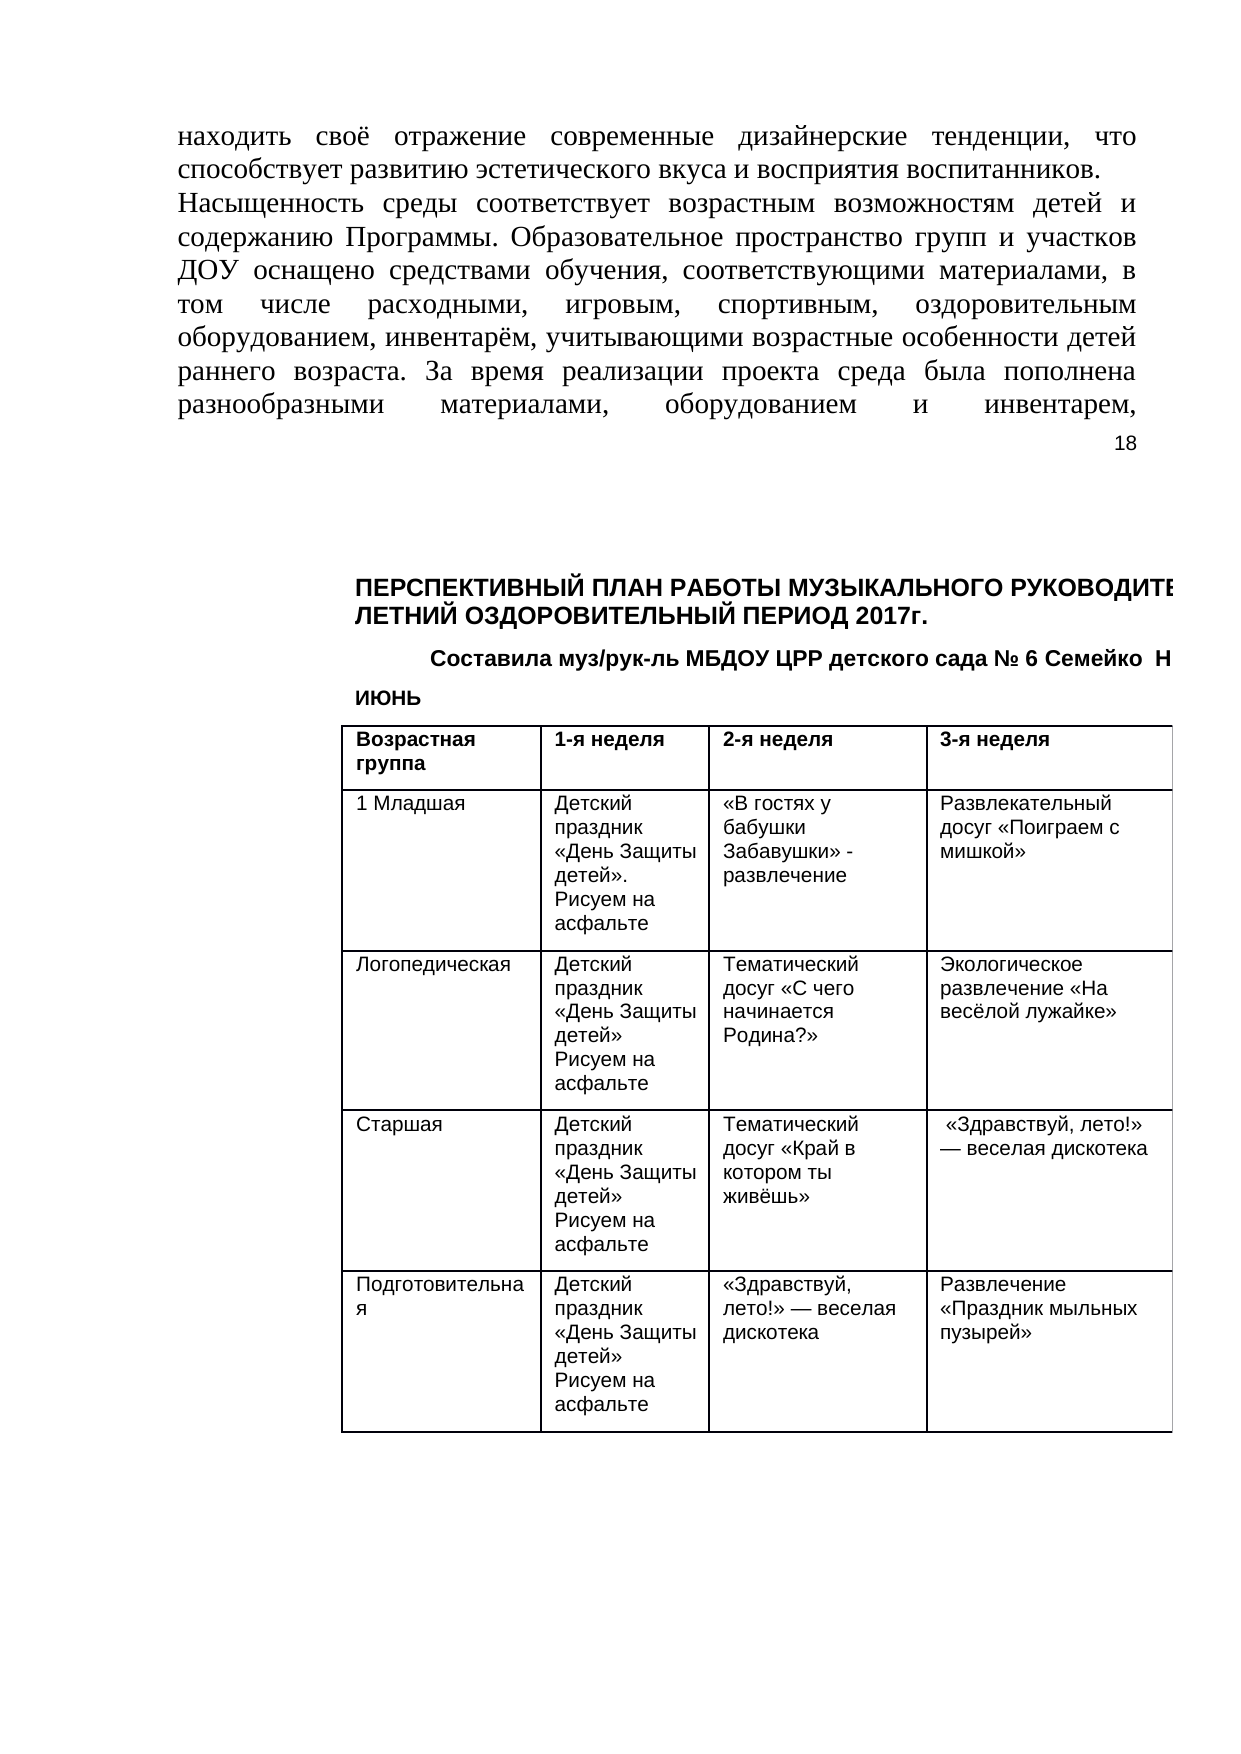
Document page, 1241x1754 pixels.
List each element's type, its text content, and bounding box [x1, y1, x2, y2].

text Группы наполнены современным игровым оборудованием, информационными стендами. Предметная среда всех помещений оптимально насыщена, выдержана мера «необходимого и достаточного» для каждого вида деятельности, представляет собой «поисковое поле» для ребенка, стимулирующее процесс его развития и саморазвития, социализации и коррекции. В интерьере детского сада продолжают находить своё отражение современные дизайнерские тенденции, что способствует развитию эстетического вкуса и восприятия воспитанников. [177, 118, 1137, 185]
text Насыщенность среды соответствует возрастным возможностям детей и содержанию Программы. Образовательное пространство групп и участков ДОУ оснащено средствами обучения, соответствующими материалами, в том числе расходными, игровым, спортивным, оздоровительным оборудованием, инвентарём, учитывающими возрастные особенности детей раннего возраста. За время реализации проекта среда была пополнена разнообразными материалами, оборудованием и инвентарем, обеспечивающим организацию ведущего вида деятельности в раннем возрасте - предметной, а также других видов детской деятельности, содействующих их успешной социализации (игровая, познавательная, исследовательская экспериментирование с доступными детям материалами [177, 185, 1137, 420]
